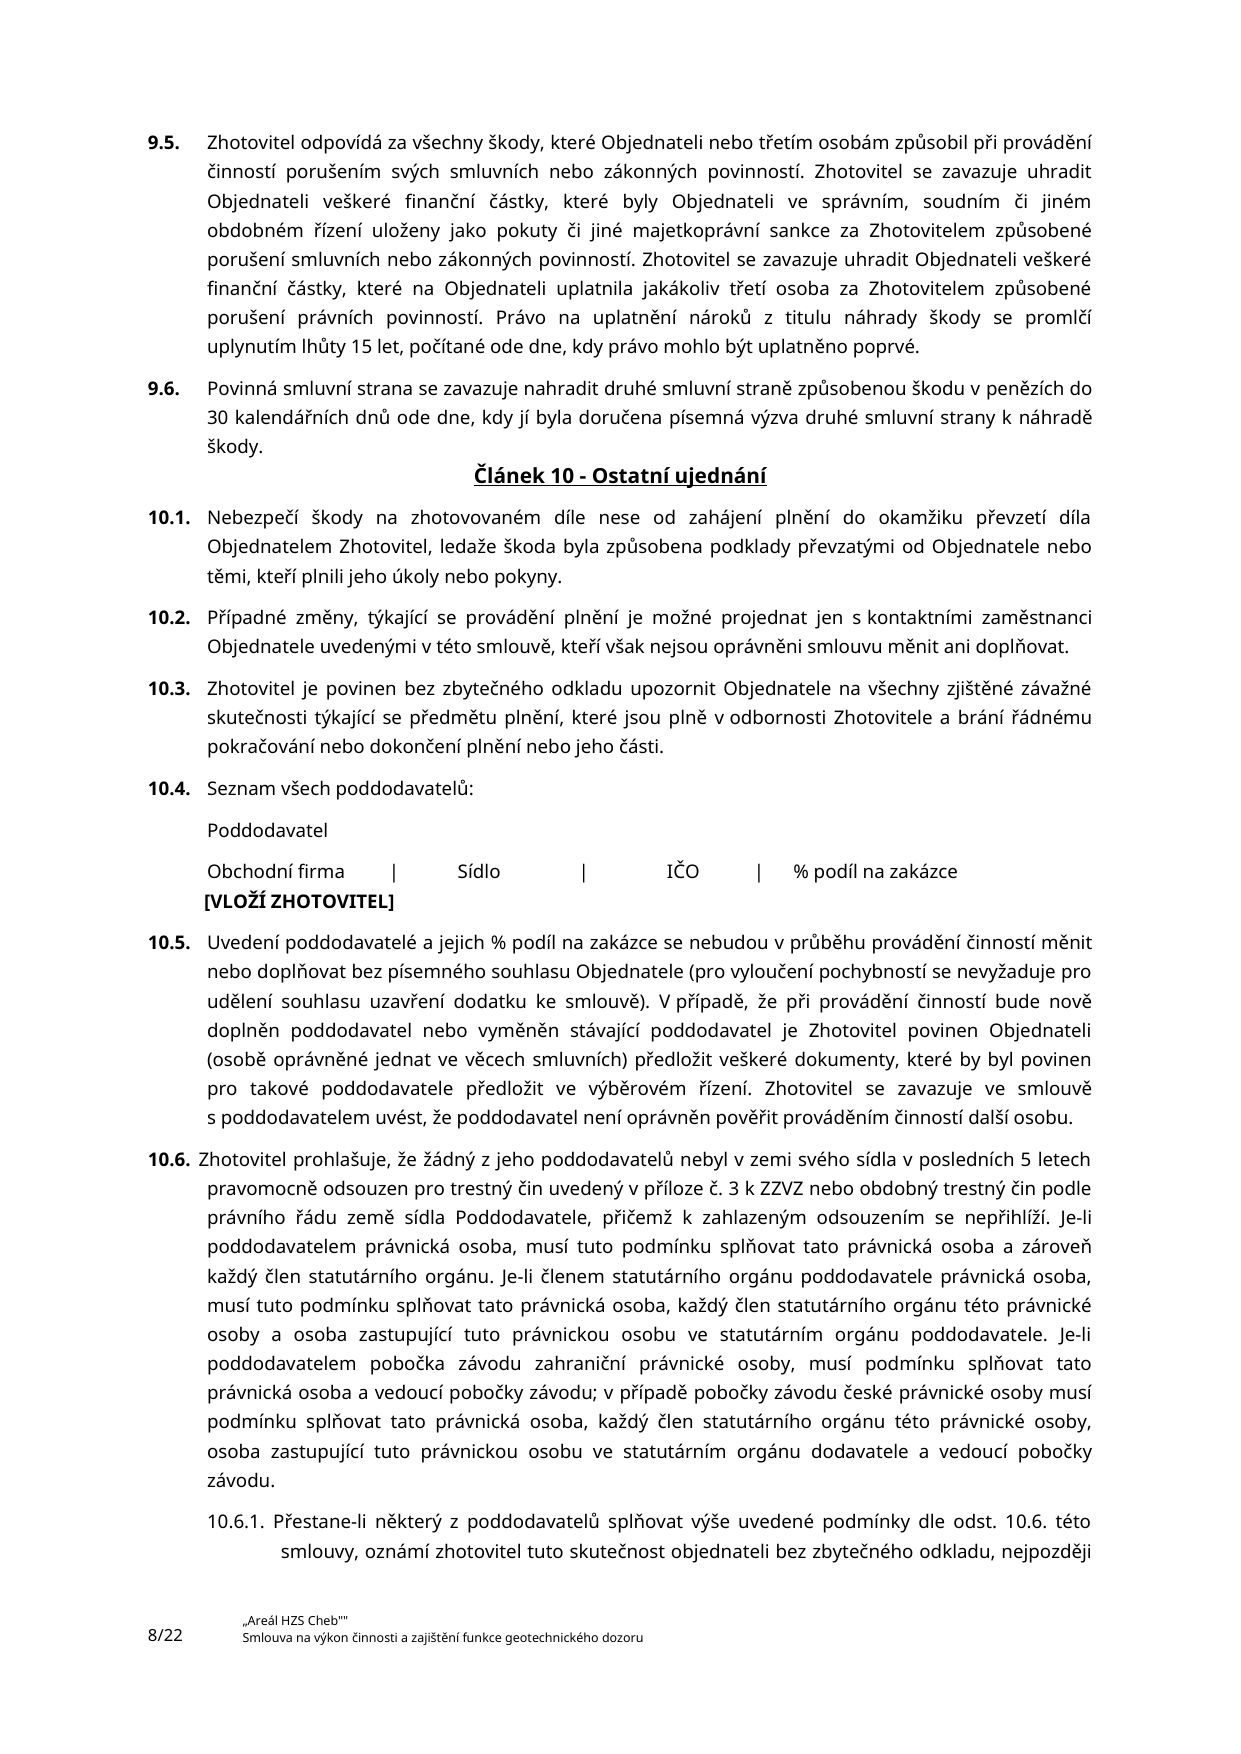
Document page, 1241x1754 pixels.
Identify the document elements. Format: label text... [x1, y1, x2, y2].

text 10.2. Případné změny, týkající se provádění plnění je možné projednat jen s kontaktními zaměstnanci Objednatele uvedenými v této smlouvě, kteří však nejsou oprávněni smlouvu měnit ani doplňovat. [148, 601, 1092, 660]
text 10.3. Zhotovitel je povinen bez zbytečného odkladu upozornit Objednatele na všechny zjištěné závažné skutečnosti týkající se předmětu plnění, které jsou plně v odbornosti Zhotovitele a brání řádnému pokračování nebo dokončení plnění nebo jeho části. [148, 672, 1092, 760]
text 9.5. Zhotovitel odpovídá za všechny škody, které Objednateli nebo třetím osobám způsobil při provádění činností porušením svých smluvních nebo zákonných povinností. Zhotovitel se zavazuje uhradit Objednateli veškeré finanční částky, které byly Objednateli ve správním, soudním či jiném obdobném řízení uloženy jako pokuty či jiné majetkoprávní sankce za Zhotovitelem způsobené porušení smluvních nebo zákonných povinností. Zhotovitel se zavazuje uhradit Objednateli veškeré finanční částky, které na Objednateli uplatnila jakákoliv třetí osoba za Zhotovitelem způsobené porušení právních povinností. Právo na uplatnění nároků z titulu náhrady škody se promlčí uplynutím lhůty 15 let, počítané ode dne, kdy právo mohlo být uplatněno poprvé. [148, 126, 1092, 360]
text Obchodní firma | Sídlo | IČO | % podíl na zakázce [151, 856, 1092, 885]
text [VLOŽÍ ZHOTOVITEL] [148, 885, 1092, 914]
text 10.4. Seznam všech poddodavatelů: [148, 772, 1092, 801]
text Poddodavatel [204, 814, 1092, 843]
text 10.1. Nebezpečí škody na zhotovovaném díle nese od zahájení plnění do okamžiku převzetí díla Objednatelem Zhotovitel, ledaže škoda byla způsobena podklady převzatými od Objednatele nebo těmi, kteří plnili jeho úkoly nebo pokyny. [148, 501, 1092, 589]
subtitle Článek 10 - Ostatní ujednání [148, 460, 1092, 489]
text 9.6. Povinná smluvní strana se zavazuje nahradit druhé smluvní straně způsobenou škodu v penězích do 30 kalendářních dnů ode dne, kdy jí byla doručena písemná výzva druhé smluvní strany k náhradě škody. [148, 372, 1092, 460]
text 10.5. Uvedení poddodavatelé a jejich % podíl na zakázce se nebudou v průběhu provádění činností měnit nebo doplňovat bez písemného souhlasu Objednatele (pro vyloučení pochybností se nevyžaduje pro udělení souhlasu uzavření dodatku ke smlouvě). V případě, že při provádění činností bude nově doplněn poddodavatel nebo vyměněn stávající poddodavatel je Zhotovitel povinen Objednateli (osobě oprávněné jednat ve věcech smluvních) předložit veškeré dokumenty, které by byl povinen pro takové poddodavatele předložit ve výběrovém řízení. Zhotovitel se zavazuje ve smlouvě s poddodavatelem uvést, že poddodavatel není oprávněn pověřit prováděním činností další osobu. [148, 926, 1092, 1131]
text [207, 1506, 1092, 1564]
text 10.6. Zhotovitel prohlašuje, že žádný z jeho poddodavatelů nebyl v zemi svého sídla v posledních 5 letech pravomocně odsouzen pro trestný čin uvedený v příloze č. 3 k ZZVZ nebo obdobný trestný čin podle právního řádu země sídla Poddodavatele, přičemž k zahlazeným odsouzením se nepřihlíží. Je-li poddodavatelem právnická osoba, musí tuto podmínku splňovat tato právnická osoba a zároveň každý člen statutárního orgánu. Je-li členem statutárního orgánu poddodavatele právnická osoba, musí tuto podmínku splňovat tato právnická osoba, každý člen statutárního orgánu této právnické osoby a osoba zastupující tuto právnickou osobu ve statutárním orgánu poddodavatele. Je-li poddodavatelem pobočka závodu zahraniční právnické osoby, musí podmínku splňovat tato právnická osoba a vedoucí pobočky závodu; v případě pobočky závodu české právnické osoby musí podmínku splňovat tato právnická osoba, každý člen statutárního orgánu této právnické osoby, osoba zastupující tuto právnickou osobu ve statutárním orgánu dodavatele a vedoucí pobočky závodu. [148, 1143, 1092, 1493]
